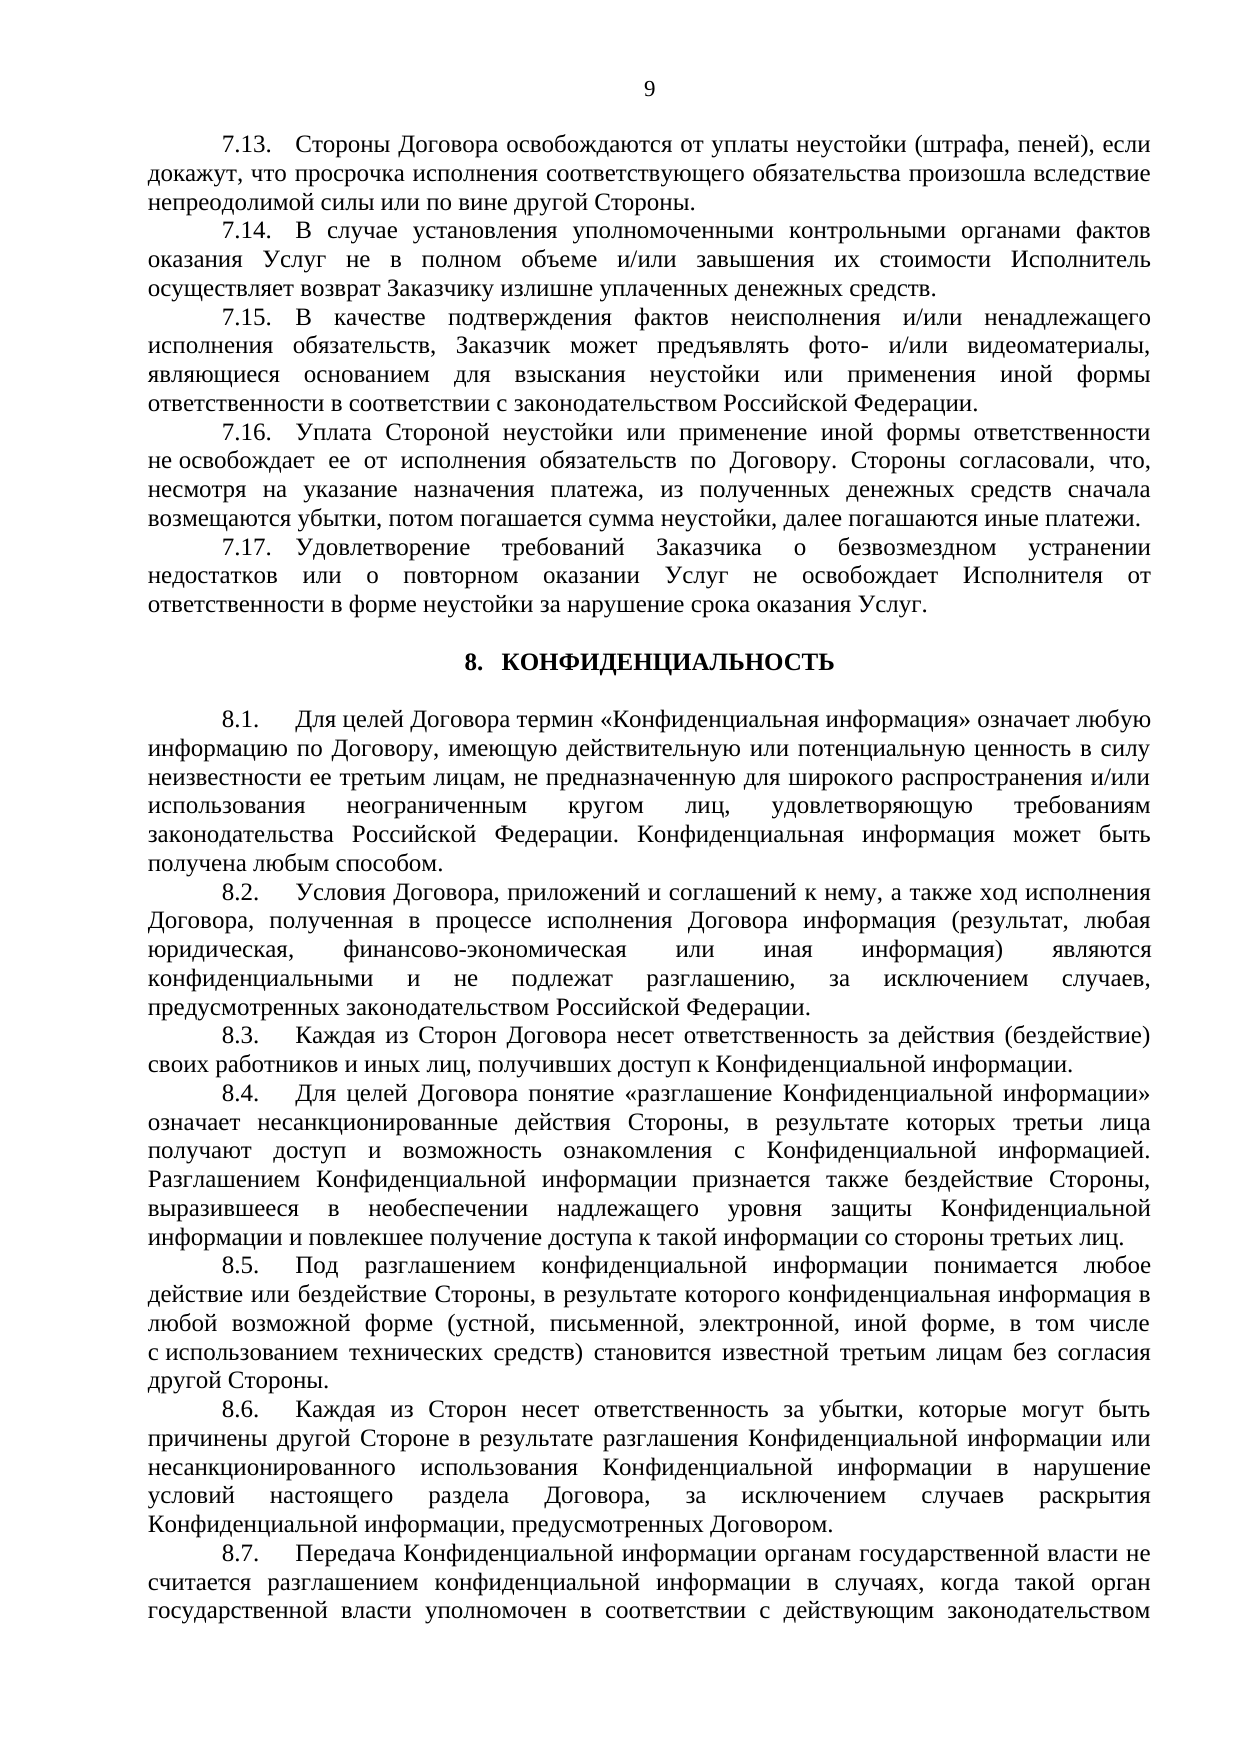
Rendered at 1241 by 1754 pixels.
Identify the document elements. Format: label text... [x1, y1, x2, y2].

list Каждая из Сторон Договора несет ответственность за действия (бездействие) своих работников и иных лиц, получивших доступ к Конфиденциальной информации. [148, 1021, 1152, 1078]
subtitle Конфиденциальность [148, 647, 1152, 704]
list Стороны Договора освобождаются от уплаты неустойки (штрафа, пеней), если докажут, что просрочка исполнения соответствующего обязательства произошла вследствие непреодолимой силы или по вине другой Стороны. [148, 129, 1152, 216]
list Для целей Договора термин «Конфиденциальная информация» означает любую информацию по Договору, имеющую действительную или потенциальную ценность в силу неизвестности ее третьим лицам, не предназначенную для широкого распространения и/или использования неограниченным кругом лиц, удовлетворяющую требованиям законодательства Российской Федерации. Конфиденциальная информация может быть получена любым способом. [148, 704, 1152, 877]
list Для целей Договора понятие «разглашение Конфиденциальной информации» означает несанкционированные действия Стороны, в результате которых третьи лица получают доступ и возможность ознакомления с Конфиденциальной информацией. Разглашением Конфиденциальной информации признается также бездействие Стороны, выразившееся в необеспечении надлежащего уровня защиты Конфиденциальной информации и повлекшее получение доступа к такой информации со стороны третьих лиц. [148, 1078, 1152, 1251]
list Условия Договора, приложений и соглашений к нему, а также ход исполнения Договора, полученная в процессе исполнения Договора информация (результат, любая юридическая, финансово-экономическая или иная информация) являются конфиденциальными и не подлежат разглашению, за исключением случаев, предусмотренных законодательством Российской Федерации. [148, 877, 1152, 1021]
list В качестве подтверждения фактов неисполнения и/или ненадлежащего исполнения обязательств, Заказчик может предъявлять фото- и/или видеоматериалы, являющиеся основанием для взыскания неустойки или применения иной формы ответственности в соответствии с законодательством Российской Федерации. [148, 302, 1152, 417]
list Каждая из Сторон несет ответственность за убытки, которые могут быть причинены другой Стороне в результате разглашения Конфиденциальной информации или несанкционированного использования Конфиденциальной информации в нарушение условий настоящего раздела Договора, за исключением случаев раскрытия Конфиденциальной информации, предусмотренных Договором. [148, 1394, 1152, 1538]
list Под разглашением конфиденциальной информации понимается любое действие или бездействие Стороны, в результате которого конфиденциальная информация в любой возможной форме (устной, письменной, электронной, иной форме, в том числе с использованием технических средств) становится известной третьим лицам без согласия другой Стороны. [148, 1251, 1152, 1394]
list Уплата Стороной неустойки или применение иной формы ответственности не освобождает ее от исполнения обязательств по Договору. Стороны согласовали, что, несмотря на указание назначения платежа, из полученных денежных средств сначала возмещаются убытки, потом погашается сумма неустойки, далее погашаются иные платежи. [148, 417, 1152, 532]
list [148, 1538, 1152, 1624]
list Удовлетворение требований Заказчика о безвозмездном устранении недостатков или о повторном оказании Услуг не освобождает Исполнителя от ответственности в форме неустойки за нарушение срока оказания Услуг. [148, 532, 1152, 618]
list В случае установления уполномоченными контрольными органами фактов оказания Услуг не в полном объеме и/или завышения их стоимости Исполнитель осуществляет возврат Заказчику излишне уплаченных денежных средств. [148, 216, 1152, 302]
